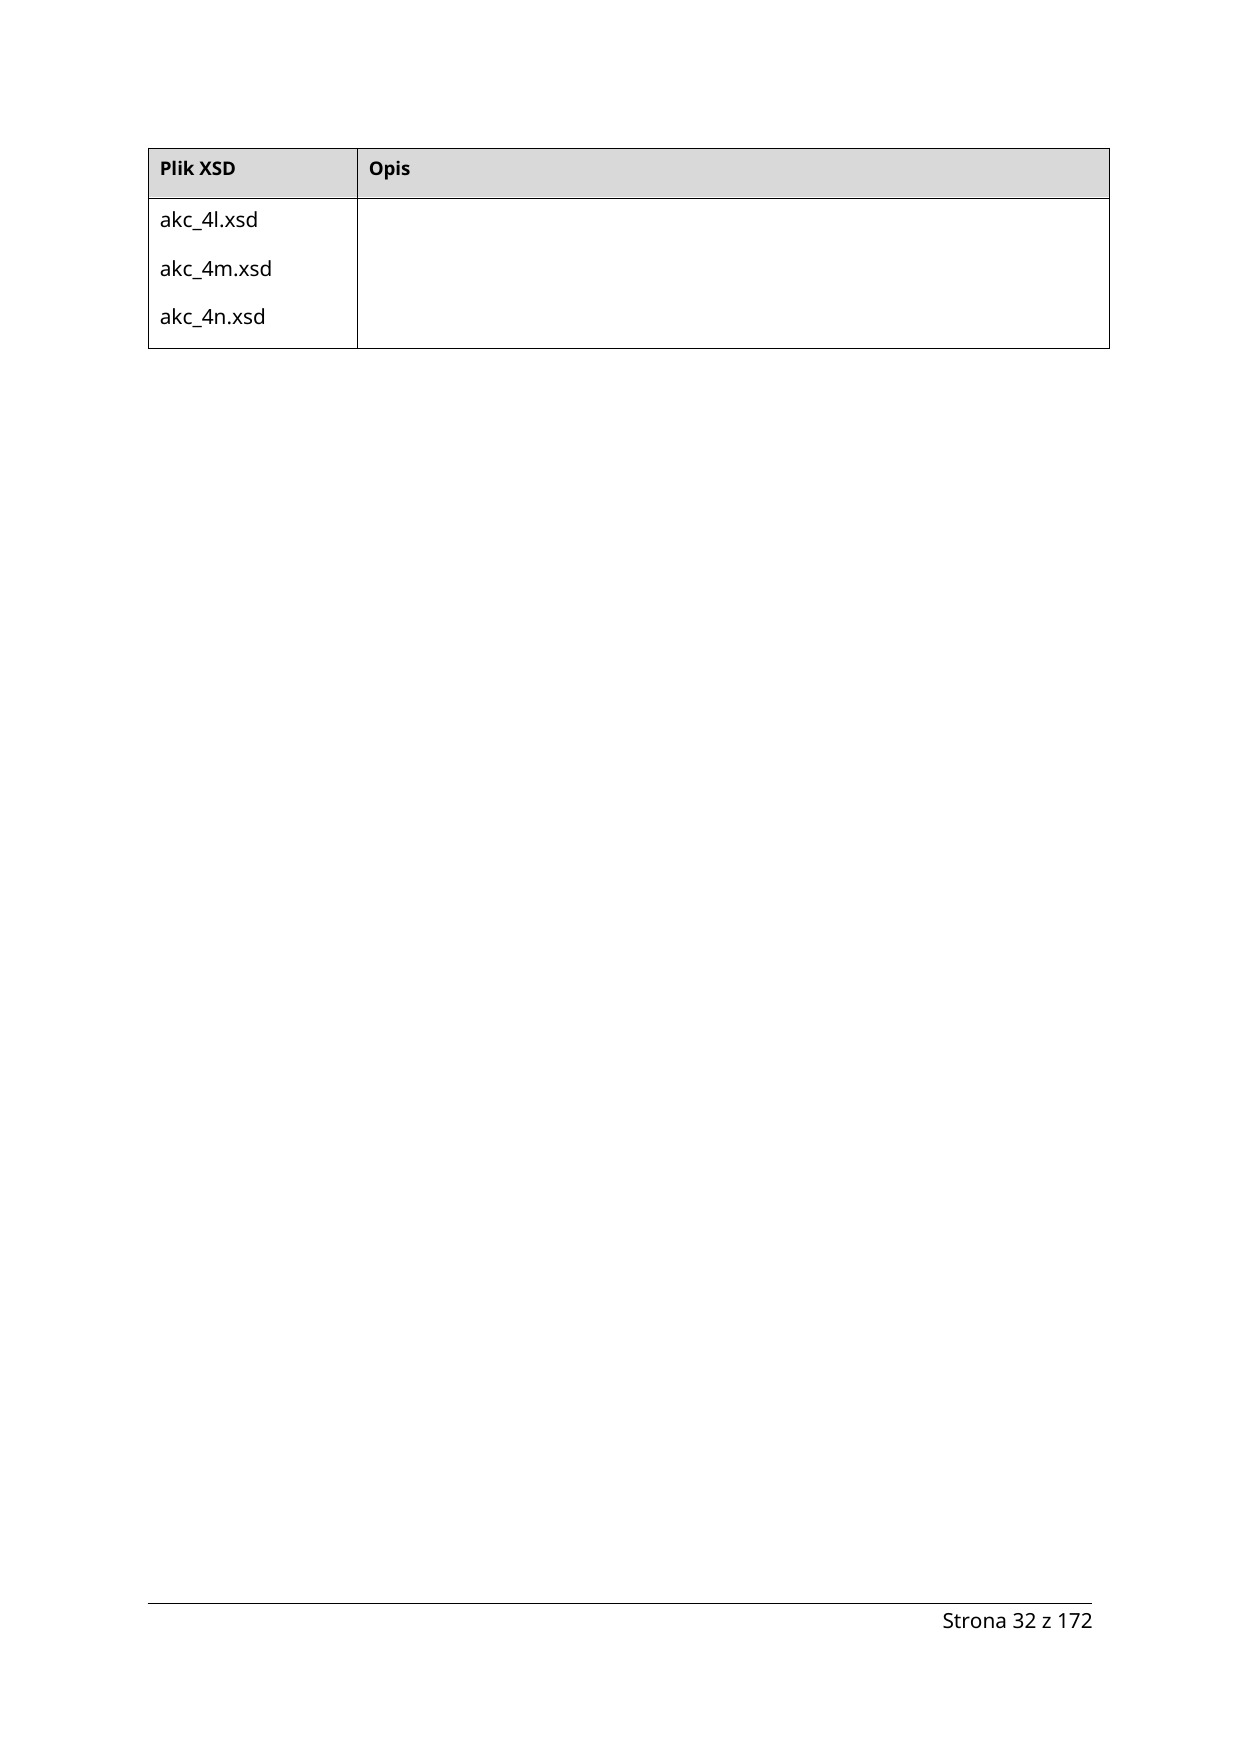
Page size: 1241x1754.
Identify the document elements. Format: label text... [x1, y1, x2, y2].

table_header Plik XSD [149, 149, 357, 197]
table_header Opis [358, 149, 1109, 197]
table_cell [358, 199, 1109, 348]
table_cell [149, 199, 357, 348]
